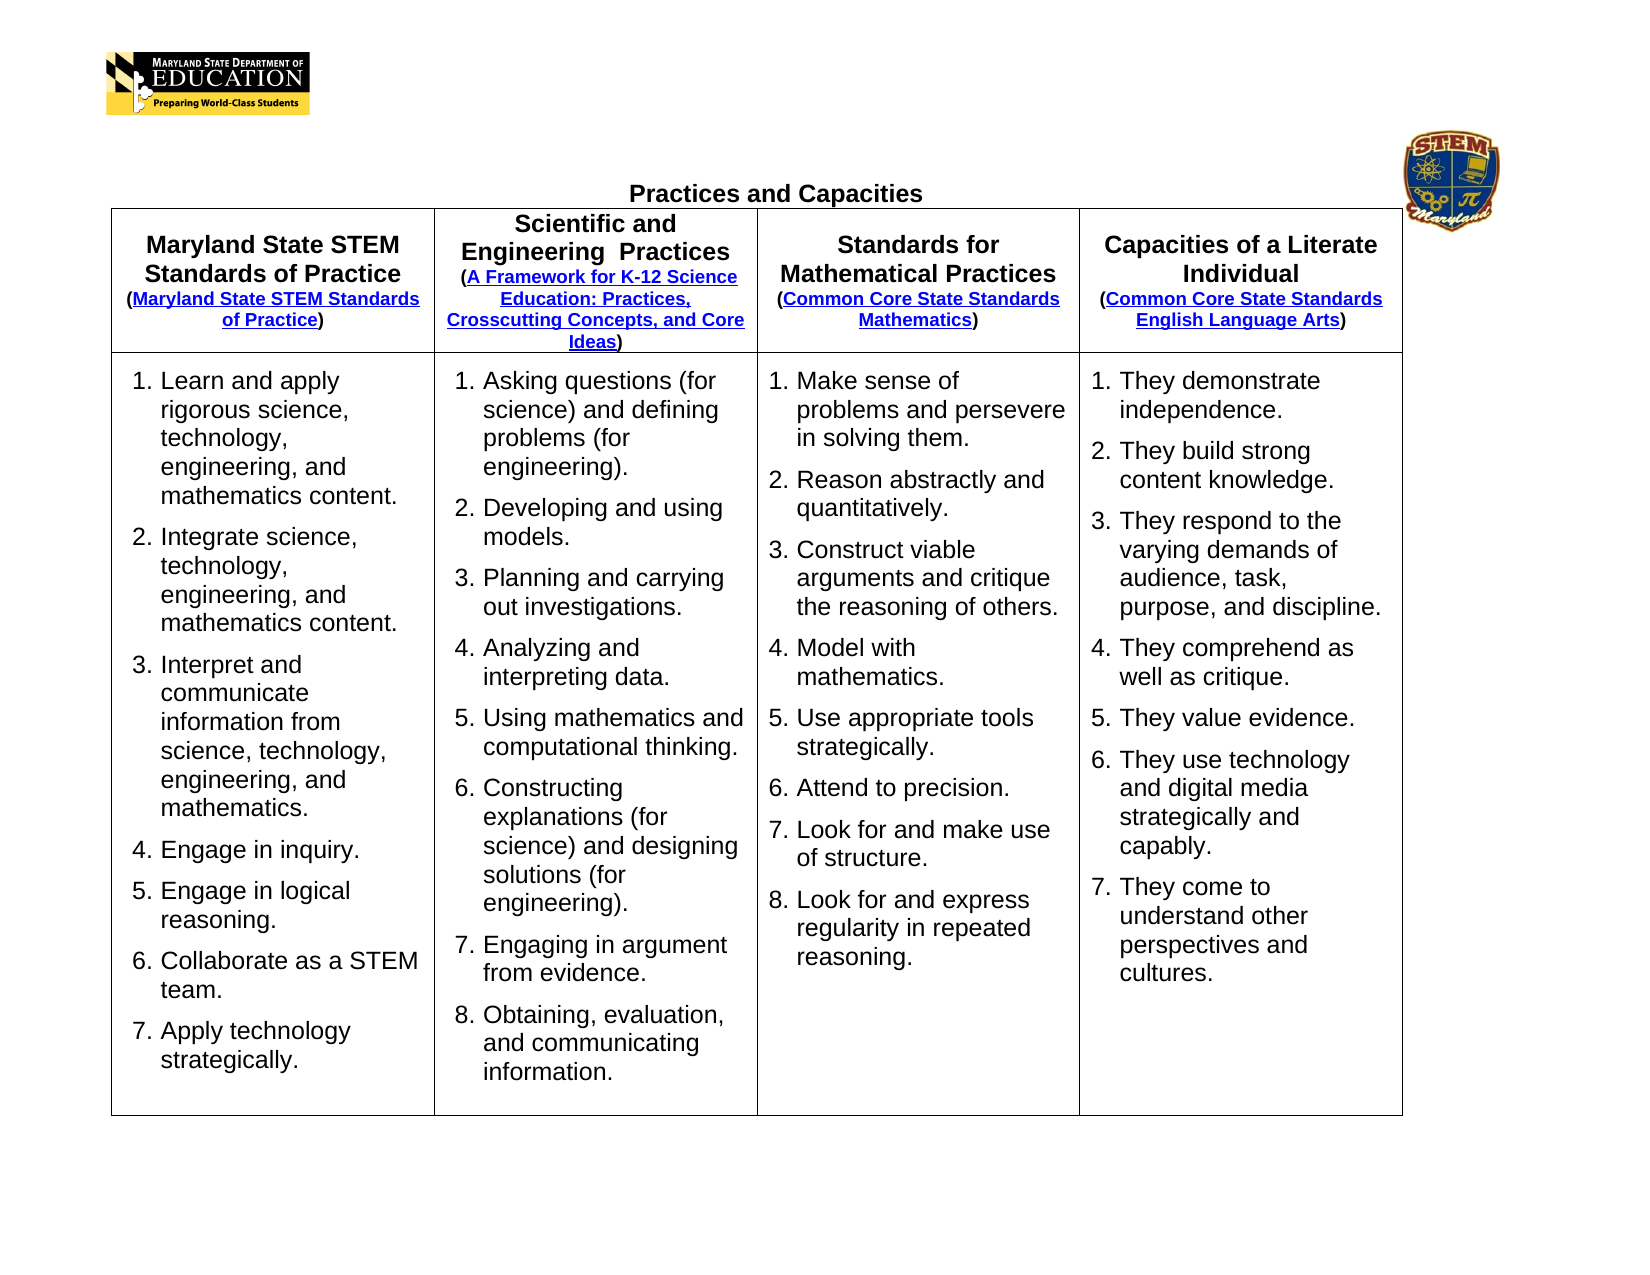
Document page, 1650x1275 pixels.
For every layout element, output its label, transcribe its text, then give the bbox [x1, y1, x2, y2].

table_cell Make sense of problems and persevere in solving them. Reason abstractly and quantitatively. Construct viable arguments and critique the reasoning of others. Model with mathematics. Use appropriate tools strategically. Attend to precision. Look for and make use of structure. Look for and express regularity in repeated reasoning. [758, 353, 1079, 1114]
table_header Capacities of a Literate Individual (Common Core State Standards English Language Arts) [1080, 209, 1402, 352]
table_cell Learn and apply rigorous science, technology, engineering, and mathematics content. Integrate science, technology, engineering, and mathematics content. Interpret and communicate information from science, technology, engineering, and mathematics. Engage in inquiry. Engage in logical reasoning. Collaborate as a STEM team. Apply technology strategically. [112, 353, 434, 1114]
table_header Maryland State STEM Standards of Practice (Maryland State STEM Standards of Practice) [112, 209, 434, 352]
picture [106, 52, 310, 115]
table_header Scientific and Engineering Practices (A Framework for K-12 Science Education: Practices, Crosscutting Concepts, and Core Ideas) [435, 209, 757, 352]
text Practices and Capacities [150, 179, 1500, 207]
picture [1402, 129, 1500, 179]
picture [1403, 207, 1500, 233]
table_header Standards for Mathematical Practices (Common Core State Standards Mathematics) [758, 209, 1079, 352]
table_cell Asking questions (for science) and defining problems (for engineering). Developing and using models. Planning and carrying out investigations. Analyzing and interpreting data. Using mathematics and computational thinking. Constructing explanations (for science) and designing solutions (for engineering). Engaging in argument from evidence. Obtaining, evaluation, and communicating information. [435, 353, 757, 1114]
table_cell They demonstrate independence. They build strong content knowledge. They respond to the varying demands of audience, task, purpose, and discipline. They comprehend as well as critique. They value evidence. They use technology and digital media strategically and capably. They come to understand other perspectives and cultures. [1080, 353, 1402, 1114]
